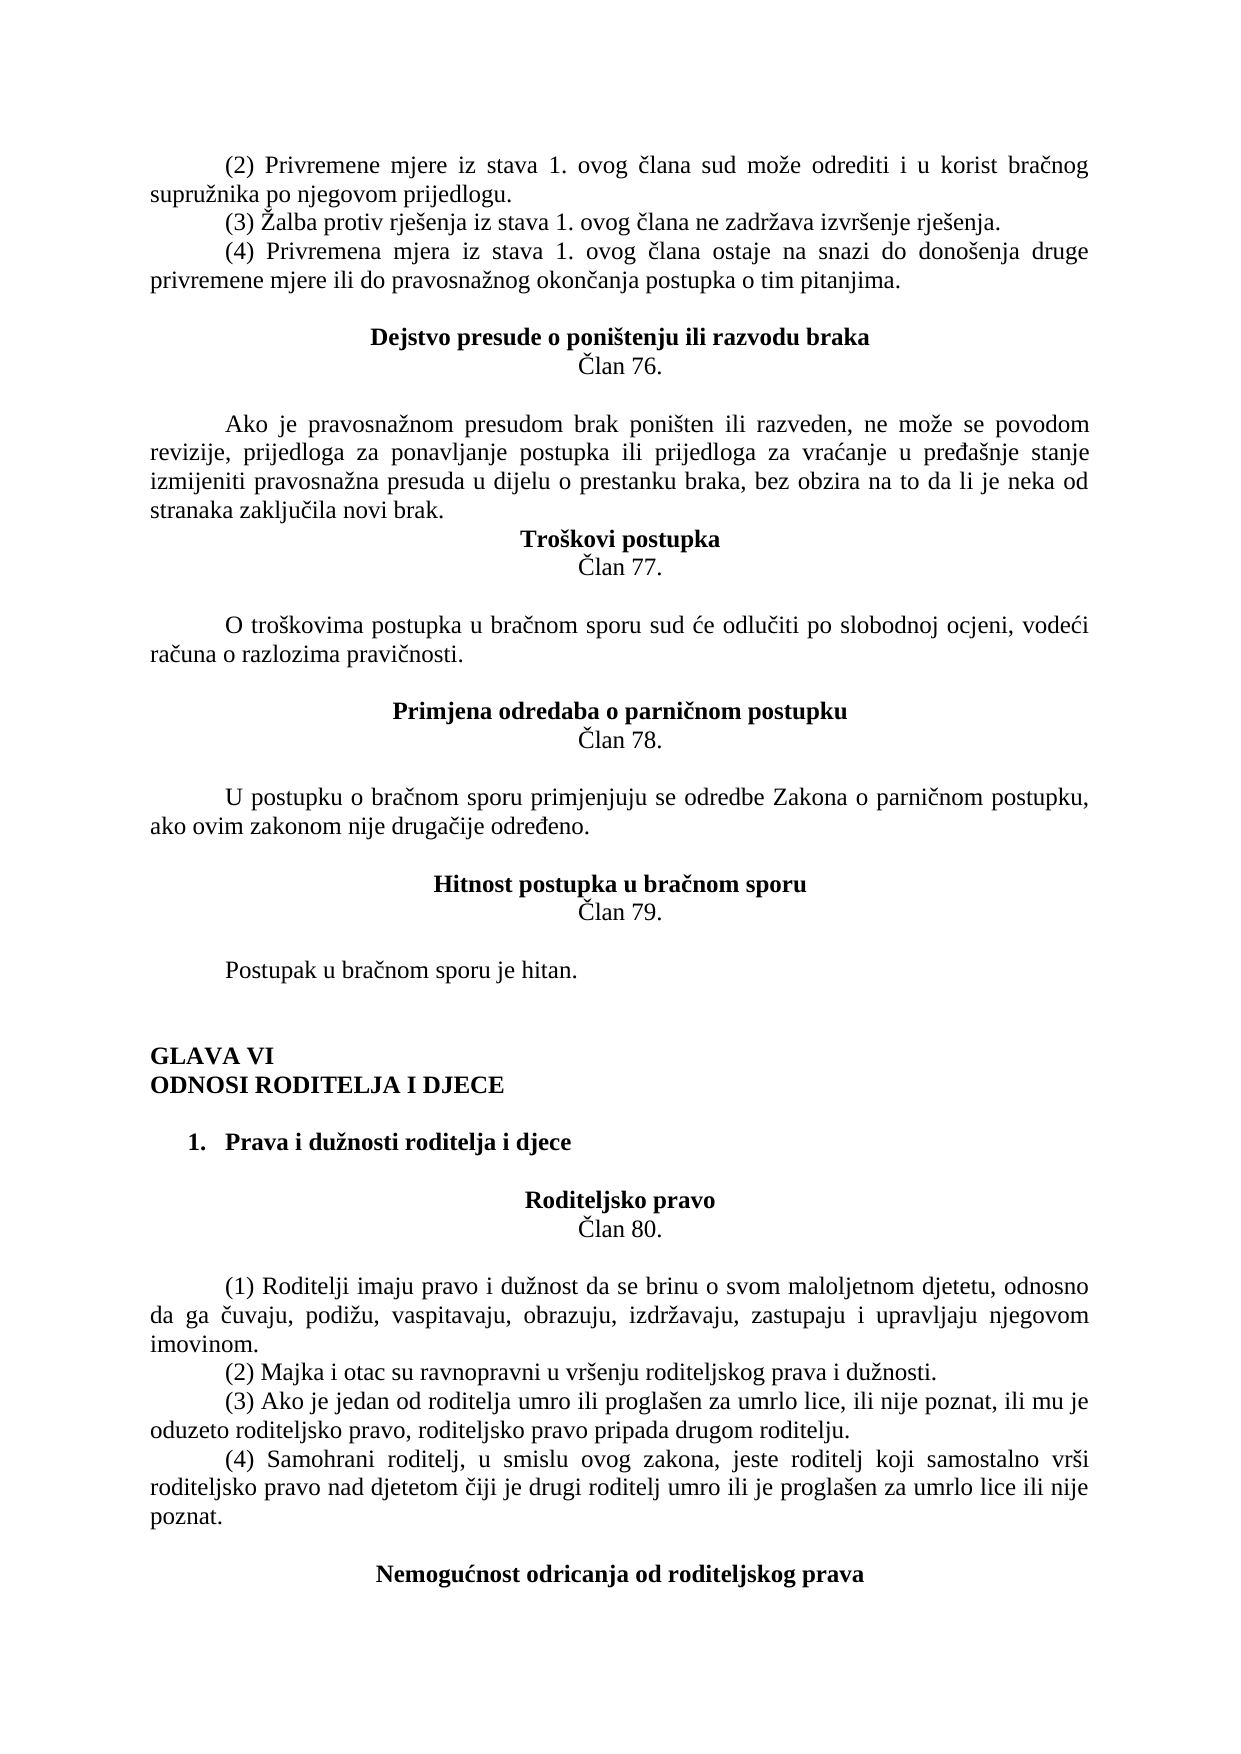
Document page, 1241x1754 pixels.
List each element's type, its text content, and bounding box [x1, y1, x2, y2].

text Postupak u bračnom sporu je hitan. [150, 955, 1090, 984]
text Nemogućnost odricanja od roditeljskog prava [150, 1559, 1090, 1587]
text (1) Roditelji imaju pravo i dužnost da se brinu o svom maloljetnom djetetu, odnosno da ga čuvaju, podižu, vaspitavaju, obrazuju, izdržavaju, zastupaju i upravljaju njegovom imovinom. [150, 1271, 1090, 1357]
text Član 80. [150, 1214, 1090, 1242]
text (4) Samohrani roditelj, u smislu ovog zakona, jeste roditelj koji samostalno vrši roditeljsko pravo nad djetetom čiji je drugi roditelj umro ili je proglašen za umrlo lice ili nije poznat. [150, 1444, 1090, 1530]
text O troškovima postupka u bračnom sporu sud će odlučiti po slobodnoj ocjeni, vodeći računa o razlozima pravičnosti. [150, 610, 1090, 667]
text Primjena odredaba o parničnom postupku [150, 696, 1090, 725]
text U postupku o bračnom sporu primjenjuju se odredbe Zakona o parničnom postupku, ako ovim zakonom nije drugačije određeno. [150, 782, 1090, 840]
text ODNOSI RODITELJA I DJECE [150, 1070, 1090, 1099]
text Član 79. [150, 897, 1090, 926]
text (4) Privremena mjera iz stava 1. ovog člana ostaje na snazi do donošenja druge privremene mjere ili do pravosnažnog okončanja postupka o tim pitanjima. [150, 236, 1090, 294]
text Član 78. [150, 725, 1090, 754]
text Troškovi postupka [150, 524, 1090, 552]
text Roditeljsko pravo [150, 1185, 1090, 1214]
text Član 77. [150, 552, 1090, 581]
text GLAVA VI [150, 1041, 1090, 1070]
text Ako je pravosnažnom presudom brak poništen ili razveden, ne može se povodom revizije, prijedloga za ponavljanje postupka ili prijedloga za vraćanje u pređašnje stanje izmijeniti pravosnažna presuda u dijelu o prestanku braka, bez obzira na to da li je neka od stranaka zaključila novi brak. [150, 409, 1090, 524]
text Hitnost postupka u bračnom sporu [150, 869, 1090, 897]
text (3) Žalba protiv rješenja iz stava 1. ovog člana ne zadržava izvršenje rješenja. [150, 207, 1090, 236]
text (2) Majka i otac su ravnopravni u vršenju roditeljskog prava i dužnosti. [150, 1357, 1090, 1386]
text Dejstvo presude o poništenju ili razvodu braka [150, 322, 1090, 351]
text (2) Privremene mjere iz stava 1. ovog člana sud može odrediti i u korist bračnog supružnika po njegovom prijedlogu. [150, 150, 1090, 207]
text Član 76. [150, 351, 1090, 380]
list Prava i dužnosti roditelja i djece [187, 1127, 1090, 1156]
text (3) Ako je jedan od roditelja umro ili proglašen za umrlo lice, ili nije poznat, ili mu je oduzeto roditeljsko pravo, roditeljsko pravo pripada drugom roditelju. [150, 1386, 1090, 1444]
